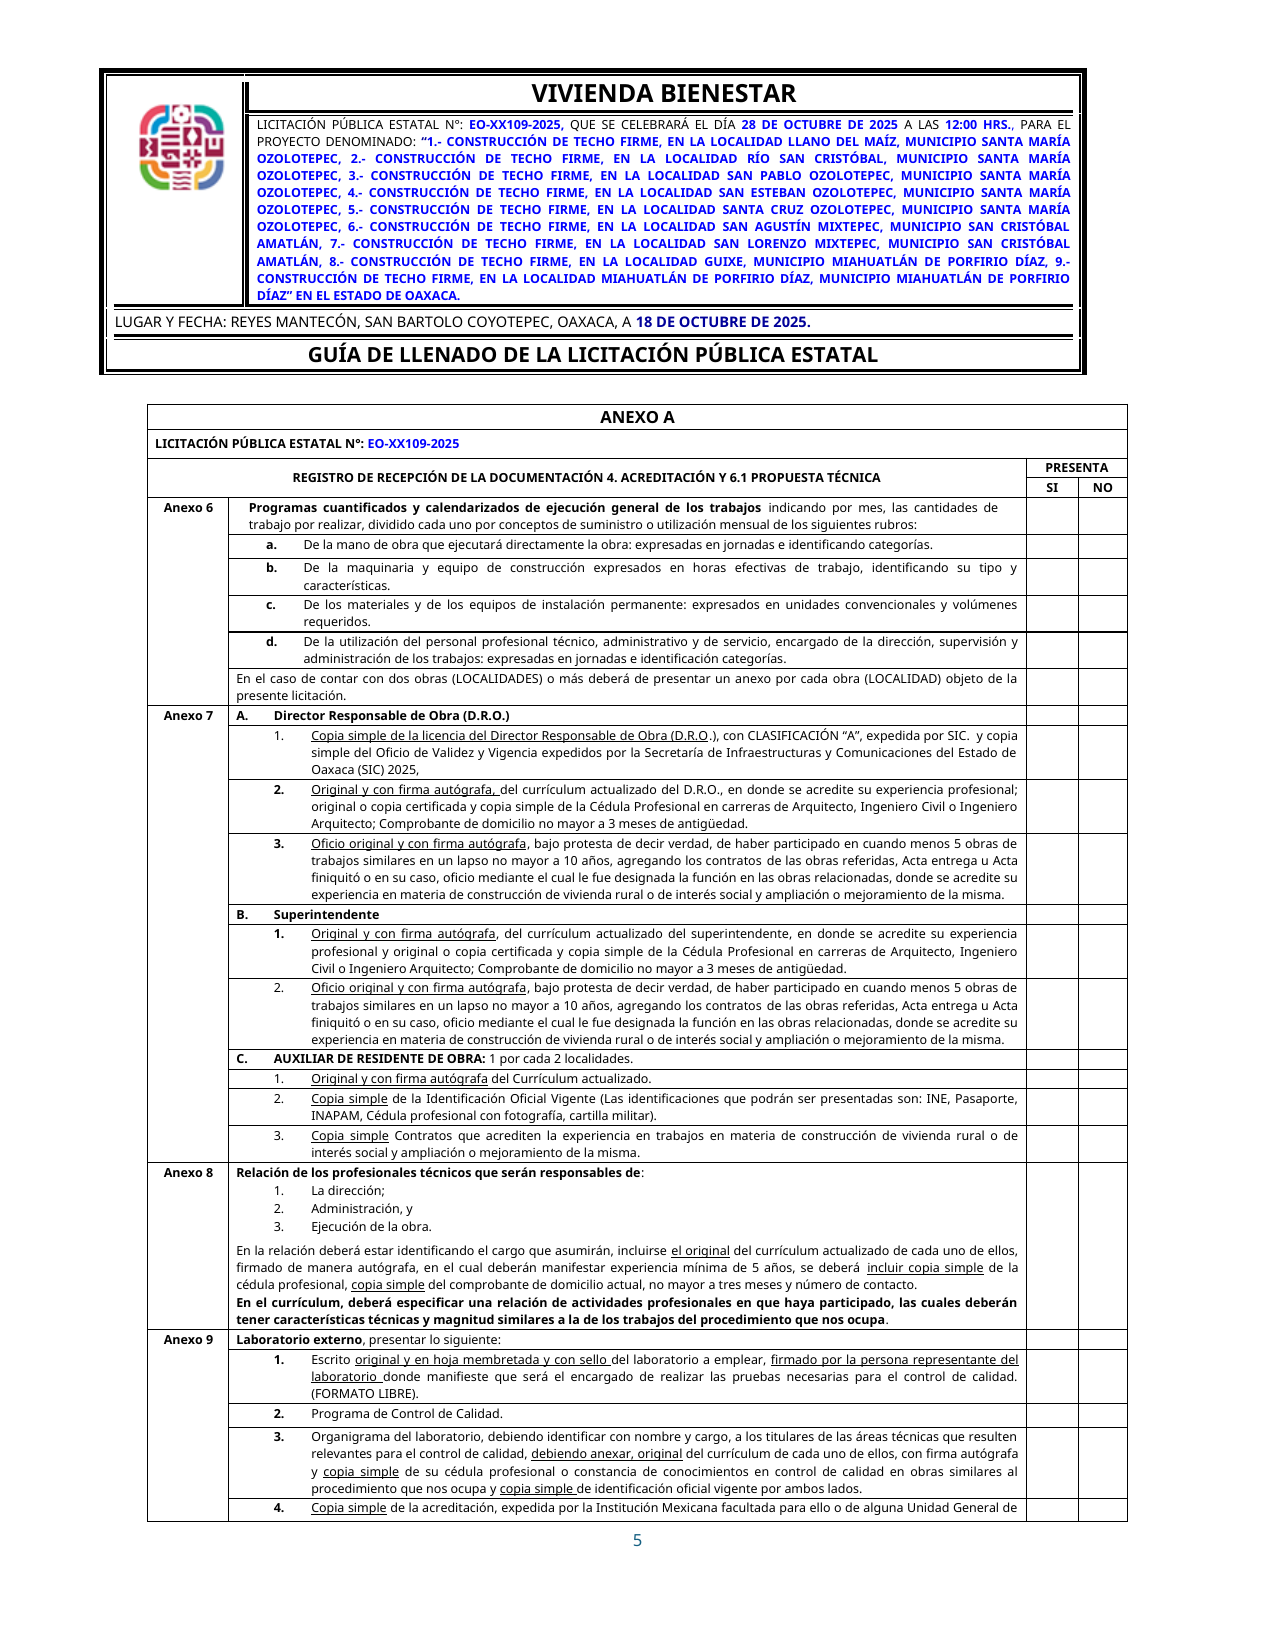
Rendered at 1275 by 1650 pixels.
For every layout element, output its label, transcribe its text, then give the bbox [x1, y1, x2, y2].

table_cell [1079, 1350, 1127, 1403]
table_cell [1079, 1070, 1127, 1088]
table_cell [1027, 1428, 1078, 1498]
table_cell En el caso de contar con dos obras (LOCALIDADES) o más deberá de presentar un anexo por cada obra (LOCALIDAD) objeto de la presente licitación. [229, 669, 1026, 705]
table_header ANEXO A [148, 405, 1127, 429]
table_cell Original y con firma autógrafa, del currículum actualizado del D.R.O., en donde se acredite su experiencia profesional; original o copia certificada y copia simple de la Cédula Profesional en carreras de Arquitecto, Ingeniero Civil o Ingeniero Arquitecto; Comprobante de domicilio no mayor a 3 meses de antigüedad. [229, 780, 1026, 833]
table_cell [1027, 535, 1078, 558]
table_cell [1027, 925, 1078, 978]
table_cell De la mano de obra que ejecutará directamente la obra: expresadas en jornadas e identificando categorías. [229, 535, 1026, 558]
table_cell Oficio original y con firma autógrafa, bajo protesta de decir verdad, de haber participado en cuando menos 5 obras de trabajos similares en un lapso no mayor a 10 años, agregando los contratos de las obras referidas, Acta entrega u Acta finiquitó o en su caso, oficio mediante el cual le fue designada la función en las obras relacionadas, donde se acredite su experiencia en materia de construcción de vivienda rural o de interés social y ampliación o mejoramiento de la misma. [229, 979, 1026, 1049]
table_cell Anexo 6 [148, 498, 228, 705]
table_cell [1079, 633, 1127, 668]
table_cell [1079, 726, 1127, 779]
table_cell PRESENTA [1027, 459, 1127, 477]
table_cell [1079, 669, 1127, 705]
table_cell [1027, 669, 1078, 705]
table_cell [1027, 1350, 1078, 1403]
table_cell Superintendente [229, 905, 1026, 924]
table_cell [1027, 905, 1078, 924]
table_cell Anexo 9 [148, 1330, 228, 1521]
table_cell SI [1027, 478, 1078, 497]
table_cell De los materiales y de los equipos de instalación permanente: expresados en unidades convencionales y volúmenes requeridos. [229, 596, 1026, 631]
table_cell [1027, 559, 1078, 594]
table_cell [1079, 1428, 1127, 1498]
table_cell Escrito original y en hoja membretada y con sello del laboratorio a emplear, firmado por la persona representante del laboratorio donde manifieste que será el encargado de realizar las pruebas necesarias para el control de calidad. (FORMATO LIBRE). [229, 1350, 1026, 1403]
table_cell [1079, 1499, 1127, 1521]
table_cell [1027, 706, 1078, 725]
table_cell [1027, 1089, 1078, 1125]
table_cell Relación de los profesionales técnicos que serán responsables de: La dirección; Administración, y Ejecución de la obra. En la relación deberá estar identificando el cargo que asumirán, incluirse el original del currículum actualizado de cada uno de ellos, firmado de manera autógrafa, en el cual deberán manifestar experiencia mínima de 5 años, se deberá incluir copia simple de la cédula profesional, copia simple del comprobante de domicilio actual, no mayor a tres meses y número de contacto. En el currículum, deberá especificar una relación de actividades profesionales en que haya participado, las cuales deberán tener características técnicas y magnitud similares a la de los trabajos del procedimiento que nos ocupa. [229, 1163, 1026, 1329]
table_cell [1027, 1404, 1078, 1427]
table_cell Laboratorio externo, presentar lo siguiente: [229, 1330, 1026, 1349]
table_cell [1027, 834, 1078, 904]
table_cell [1027, 1499, 1078, 1521]
table_cell Organigrama del laboratorio, debiendo identificar con nombre y cargo, a los titulares de las áreas técnicas que resulten relevantes para el control de calidad, debiendo anexar, original del currículum de cada uno de ellos, con firma autógrafa y copia simple de su cédula profesional o constancia de conocimientos en control de calidad en obras similares al procedimiento que nos ocupa y copia simple de identificación oficial vigente por ambos lados. [229, 1428, 1026, 1498]
table_cell [1027, 633, 1078, 668]
table_cell [1079, 1126, 1127, 1162]
table_cell [1079, 706, 1127, 725]
table_cell De la maquinaria y equipo de construcción expresados en horas efectivas de trabajo, identificando su tipo y características. [229, 559, 1026, 594]
table_cell [1079, 1050, 1127, 1068]
table_cell [1079, 559, 1127, 594]
table_cell [1079, 1163, 1127, 1329]
table_cell Anexo 8 [148, 1163, 228, 1329]
table_cell Copia simple de la licencia del Director Responsable de Obra (D.R.O.), con CLASIFICACIÓN “A”, expedida por SIC. y copia simple del Oficio de Validez y Vigencia expedidos por la Secretaría de Infraestructuras y Comunicaciones del Estado de Oaxaca (SIC) 2025, [229, 726, 1026, 779]
table_cell Programas cuantificados y calendarizados de ejecución general de los trabajos indicando por mes, las cantidades de trabajo por realizar, dividido cada uno por conceptos de suministro o utilización mensual de los siguientes rubros: [229, 498, 1026, 534]
table_cell Copia simple de la Identificación Oficial Vigente (Las identificaciones que podrán ser presentadas son: INE, Pasaporte, INAPAM, Cédula profesional con fotografía, cartilla militar). [229, 1089, 1026, 1125]
table_cell AUXILIAR DE RESIDENTE DE OBRA: 1 por cada 2 localidades. [229, 1050, 1026, 1068]
table_cell [1079, 535, 1127, 558]
table_cell LICITACIÓN PÚBLICA ESTATAL N°: EO-XX109-2025 [148, 430, 1127, 457]
table_cell Director Responsable de Obra (D.R.O.) [229, 706, 1026, 725]
table_cell [1027, 596, 1078, 631]
table_cell [1027, 1163, 1078, 1329]
table_cell Original y con firma autógrafa, del currículum actualizado del superintendente, en donde se acredite su experiencia profesional y original o copia certificada y copia simple de la Cédula Profesional en carreras de Arquitecto, Ingeniero Civil o Ingeniero Arquitecto; Comprobante de domicilio no mayor a 3 meses de antigüedad. [229, 925, 1026, 978]
table_cell [1027, 780, 1078, 833]
table_cell [1079, 498, 1127, 534]
table_cell [1079, 1404, 1127, 1427]
table_cell [1027, 498, 1078, 534]
table_cell [1027, 1330, 1078, 1349]
table_cell Original y con firma autógrafa del Currículum actualizado. [229, 1070, 1026, 1088]
table_cell NO [1079, 478, 1127, 497]
table_cell [1079, 1330, 1127, 1349]
table_cell [1027, 979, 1078, 1049]
table_cell REGISTRO DE RECEPCIÓN DE LA DOCUMENTACIÓN 4. ACREDITACIÓN Y 6.1 PROPUESTA TÉCNICA [148, 459, 1026, 497]
table_cell [1079, 979, 1127, 1049]
table_cell [1027, 1070, 1078, 1088]
table_cell Oficio original y con firma autógrafa, bajo protesta de decir verdad, de haber participado en cuando menos 5 obras de trabajos similares en un lapso no mayor a 10 años, agregando los contratos de las obras referidas, Acta entrega u Acta finiquitó o en su caso, oficio mediante el cual le fue designada la función en las obras relacionadas, donde se acredite su experiencia en materia de construcción de vivienda rural o de interés social y ampliación o mejoramiento de la misma. [229, 834, 1026, 904]
table_cell De la utilización del personal profesional técnico, administrativo y de servicio, encargado de la dirección, supervisión y administración de los trabajos: expresadas en jornadas e identificación categorías. [229, 633, 1026, 668]
table_cell [1079, 905, 1127, 924]
table_cell Copia simple Contratos que acrediten la experiencia en trabajos en materia de construcción de vivienda rural o de interés social y ampliación o mejoramiento de la misma. [229, 1126, 1026, 1162]
table_cell Programa de Control de Calidad. [229, 1404, 1026, 1427]
picture [128, 97, 235, 196]
table_cell [1027, 1126, 1078, 1162]
table_cell [1079, 1089, 1127, 1125]
table_cell [1027, 726, 1078, 779]
table_cell [1079, 925, 1127, 978]
table_cell Anexo 7 [148, 706, 228, 1162]
table_cell [1079, 596, 1127, 631]
table_cell [1079, 780, 1127, 833]
table_cell [1079, 834, 1127, 904]
table_cell [1027, 1050, 1078, 1068]
